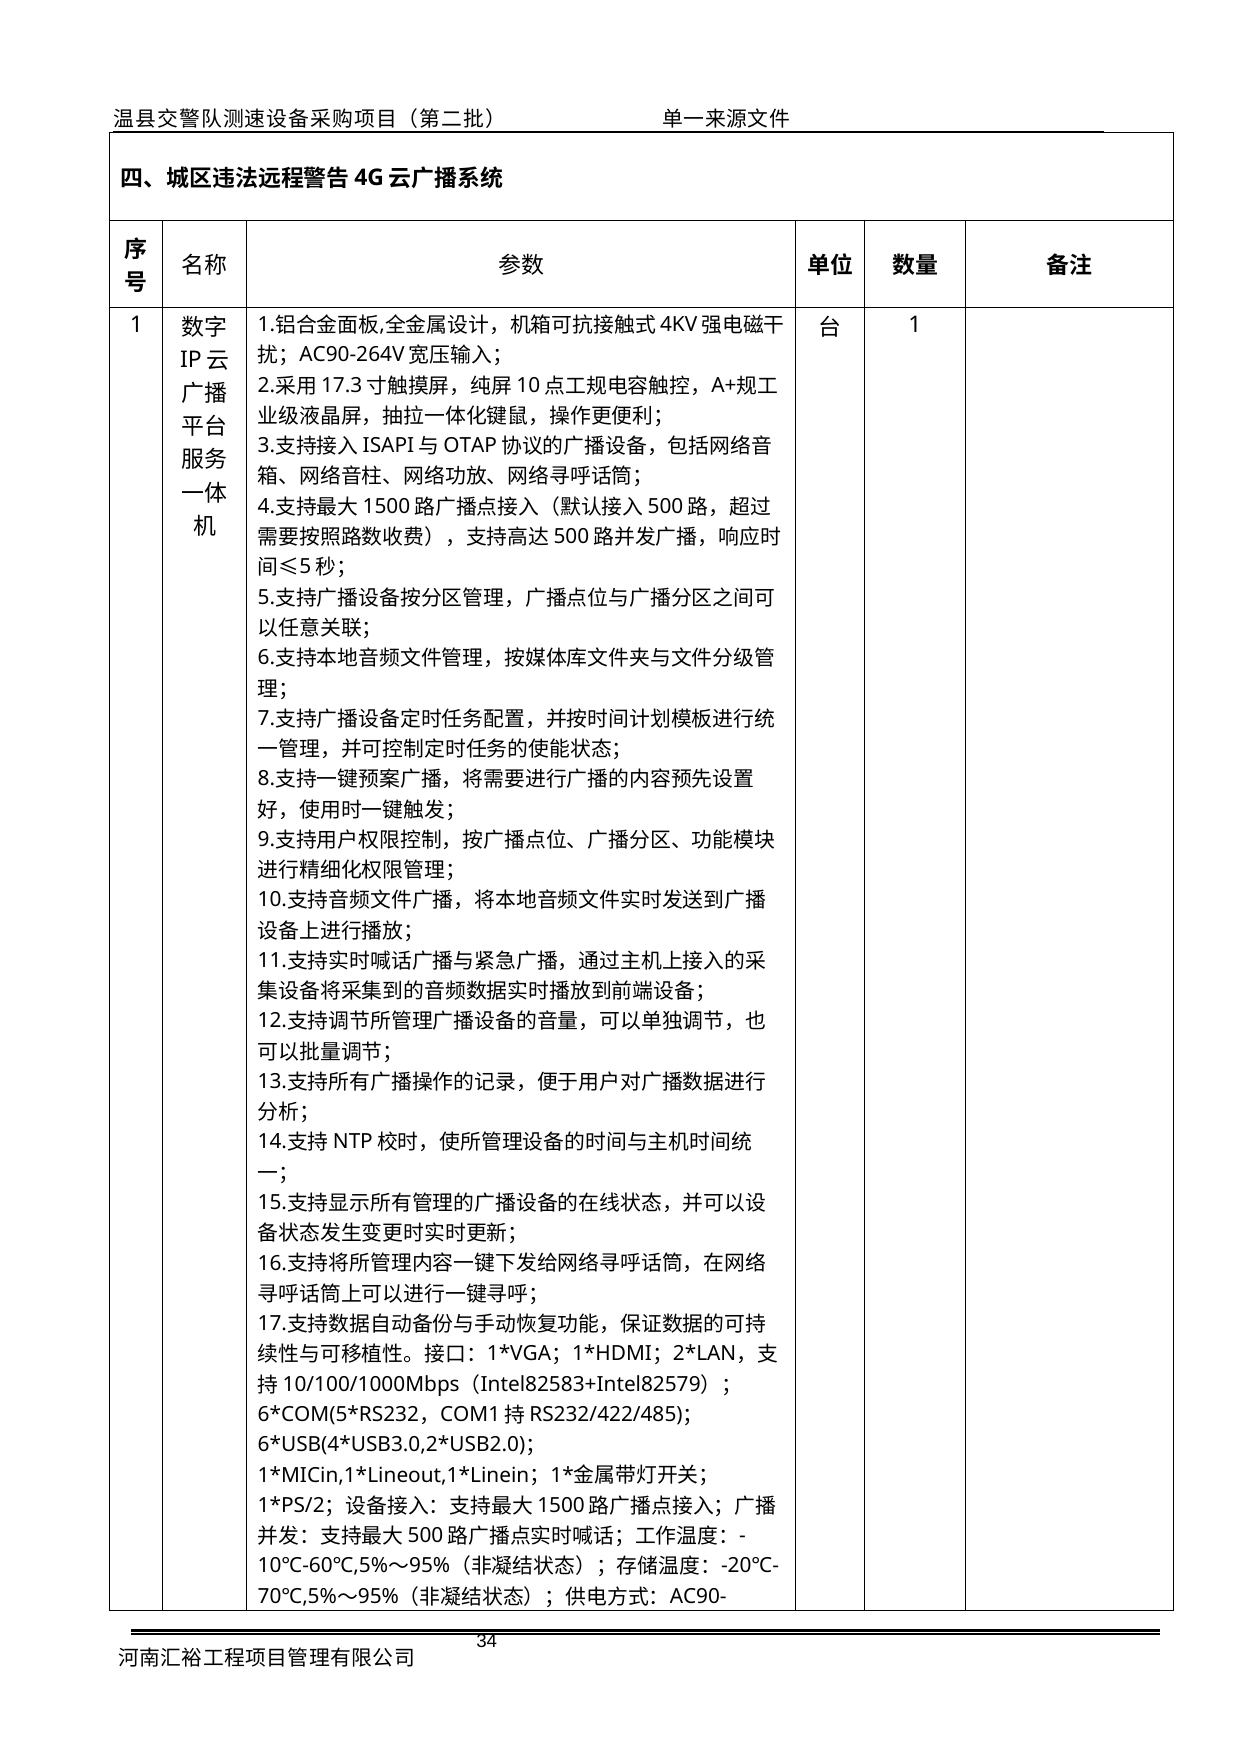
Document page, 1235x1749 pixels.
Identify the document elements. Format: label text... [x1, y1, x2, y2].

table_cell 台 [796, 308, 864, 1610]
table_cell 数量 [865, 221, 965, 307]
table_cell 参数 [247, 221, 795, 307]
table_cell [965, 133, 1173, 220]
table_cell 1 [865, 308, 965, 1610]
table_cell 序号 [110, 221, 162, 307]
table_cell 备注 [966, 221, 1173, 307]
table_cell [247, 308, 795, 1610]
table_cell [966, 308, 1173, 1610]
table_cell 1 [110, 308, 162, 1610]
table_cell 四、城区违法远程警告4G云广播系统 [110, 133, 965, 220]
table_cell 数字IP云广播平台服务一体机 [163, 308, 246, 1610]
table_cell 单位 [796, 221, 864, 307]
table_cell 名称 [163, 221, 246, 307]
